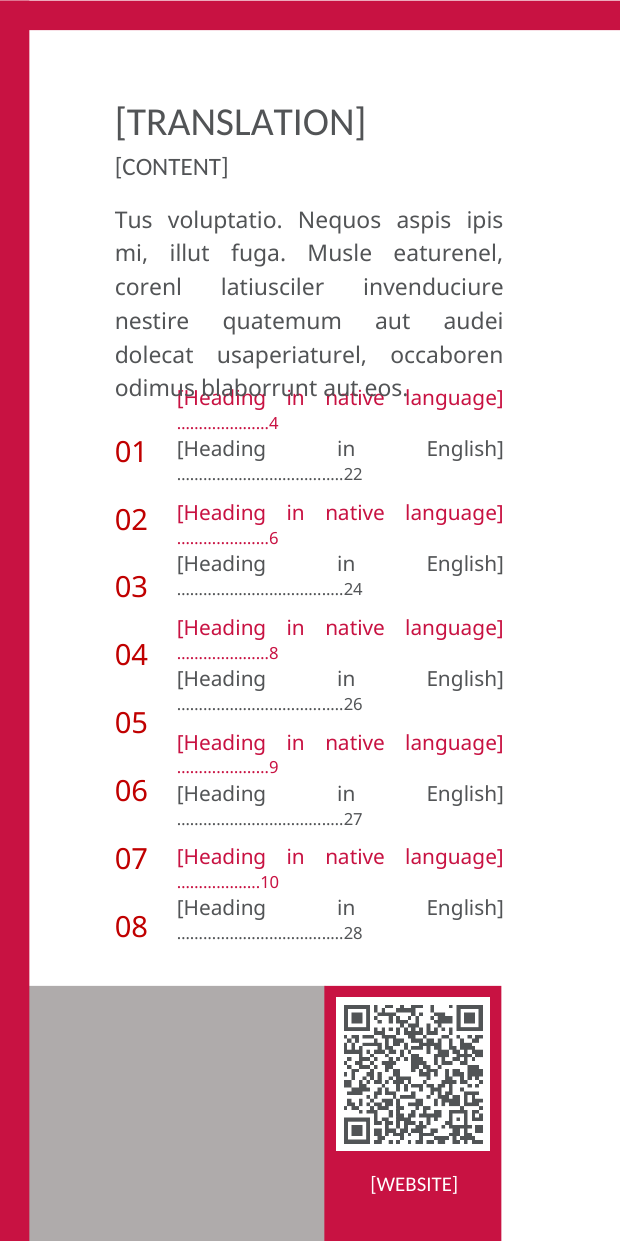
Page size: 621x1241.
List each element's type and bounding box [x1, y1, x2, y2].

picture [336, 997, 490, 1151]
